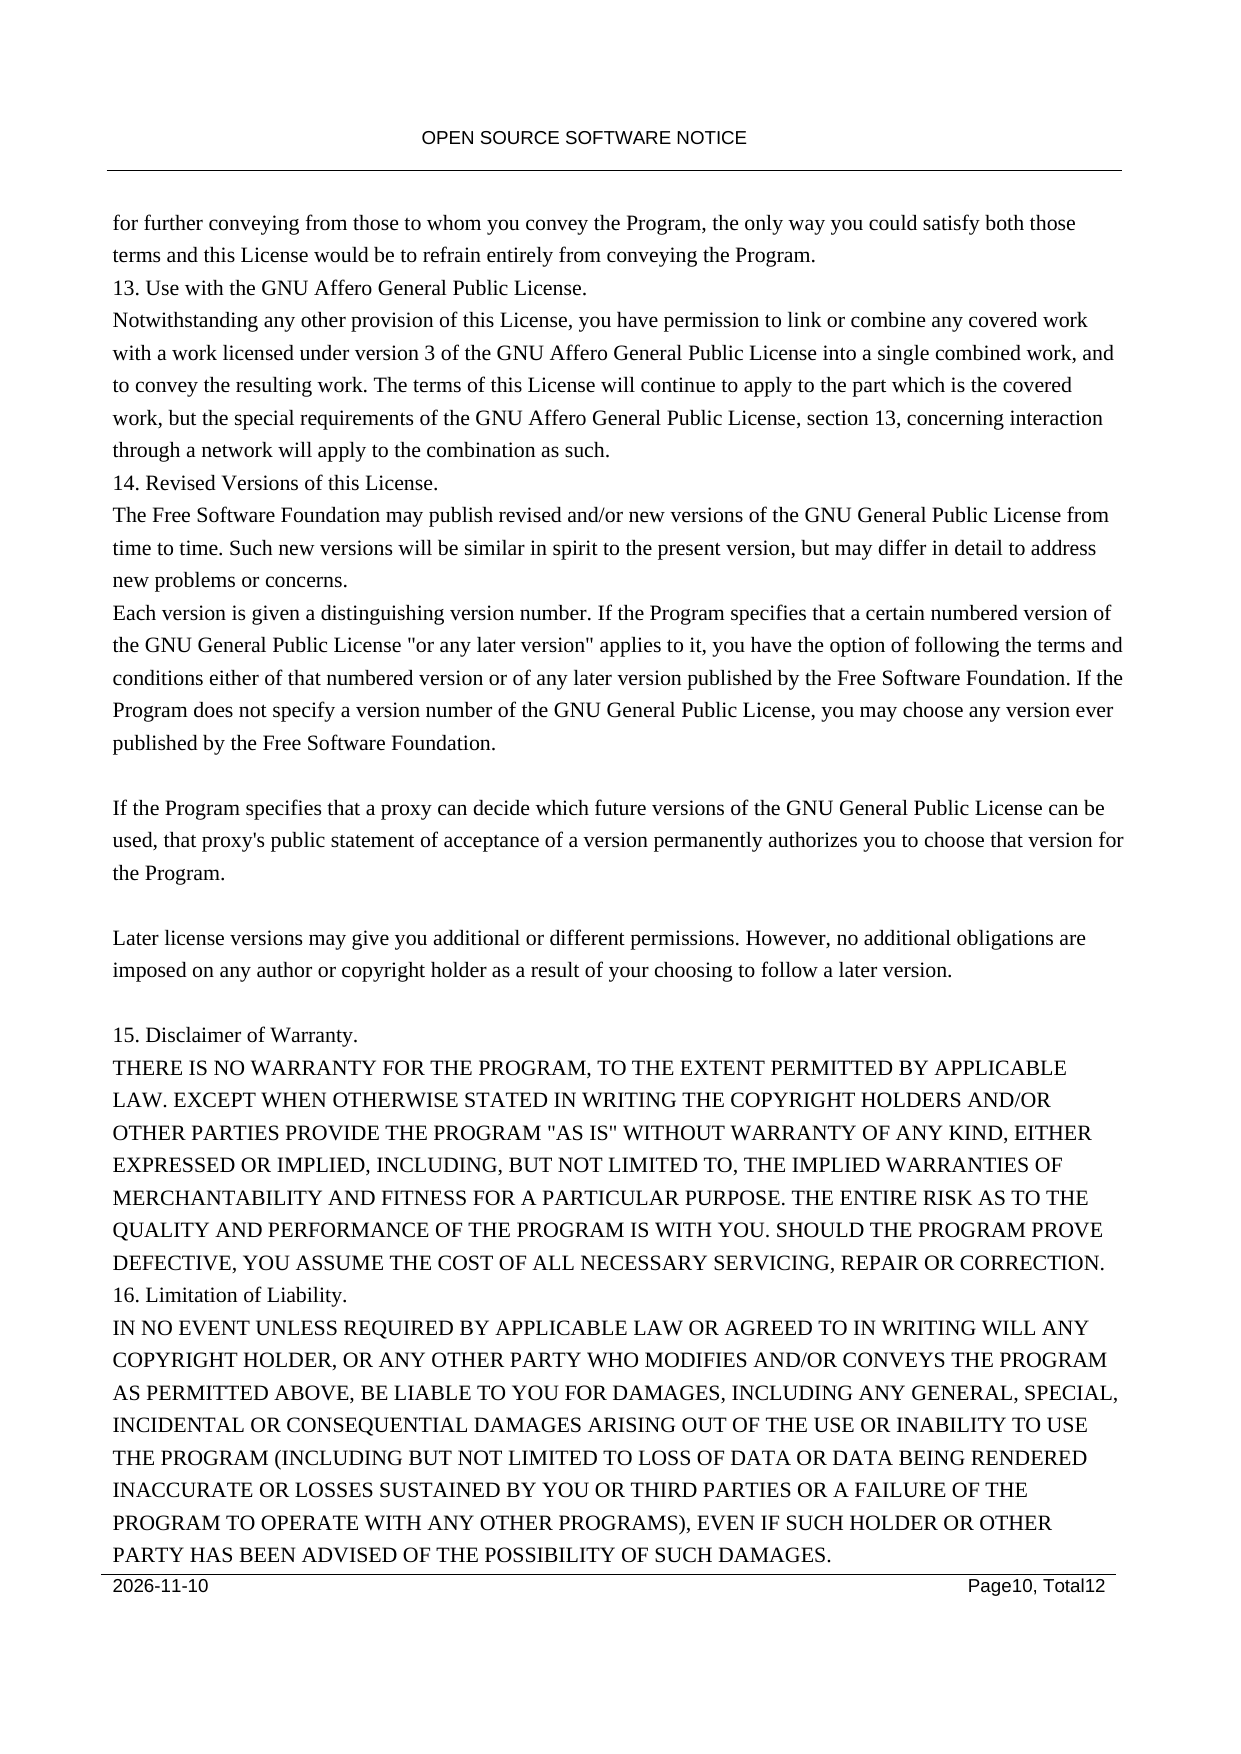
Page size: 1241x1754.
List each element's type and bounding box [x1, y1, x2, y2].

text [112, 206, 1128, 1571]
